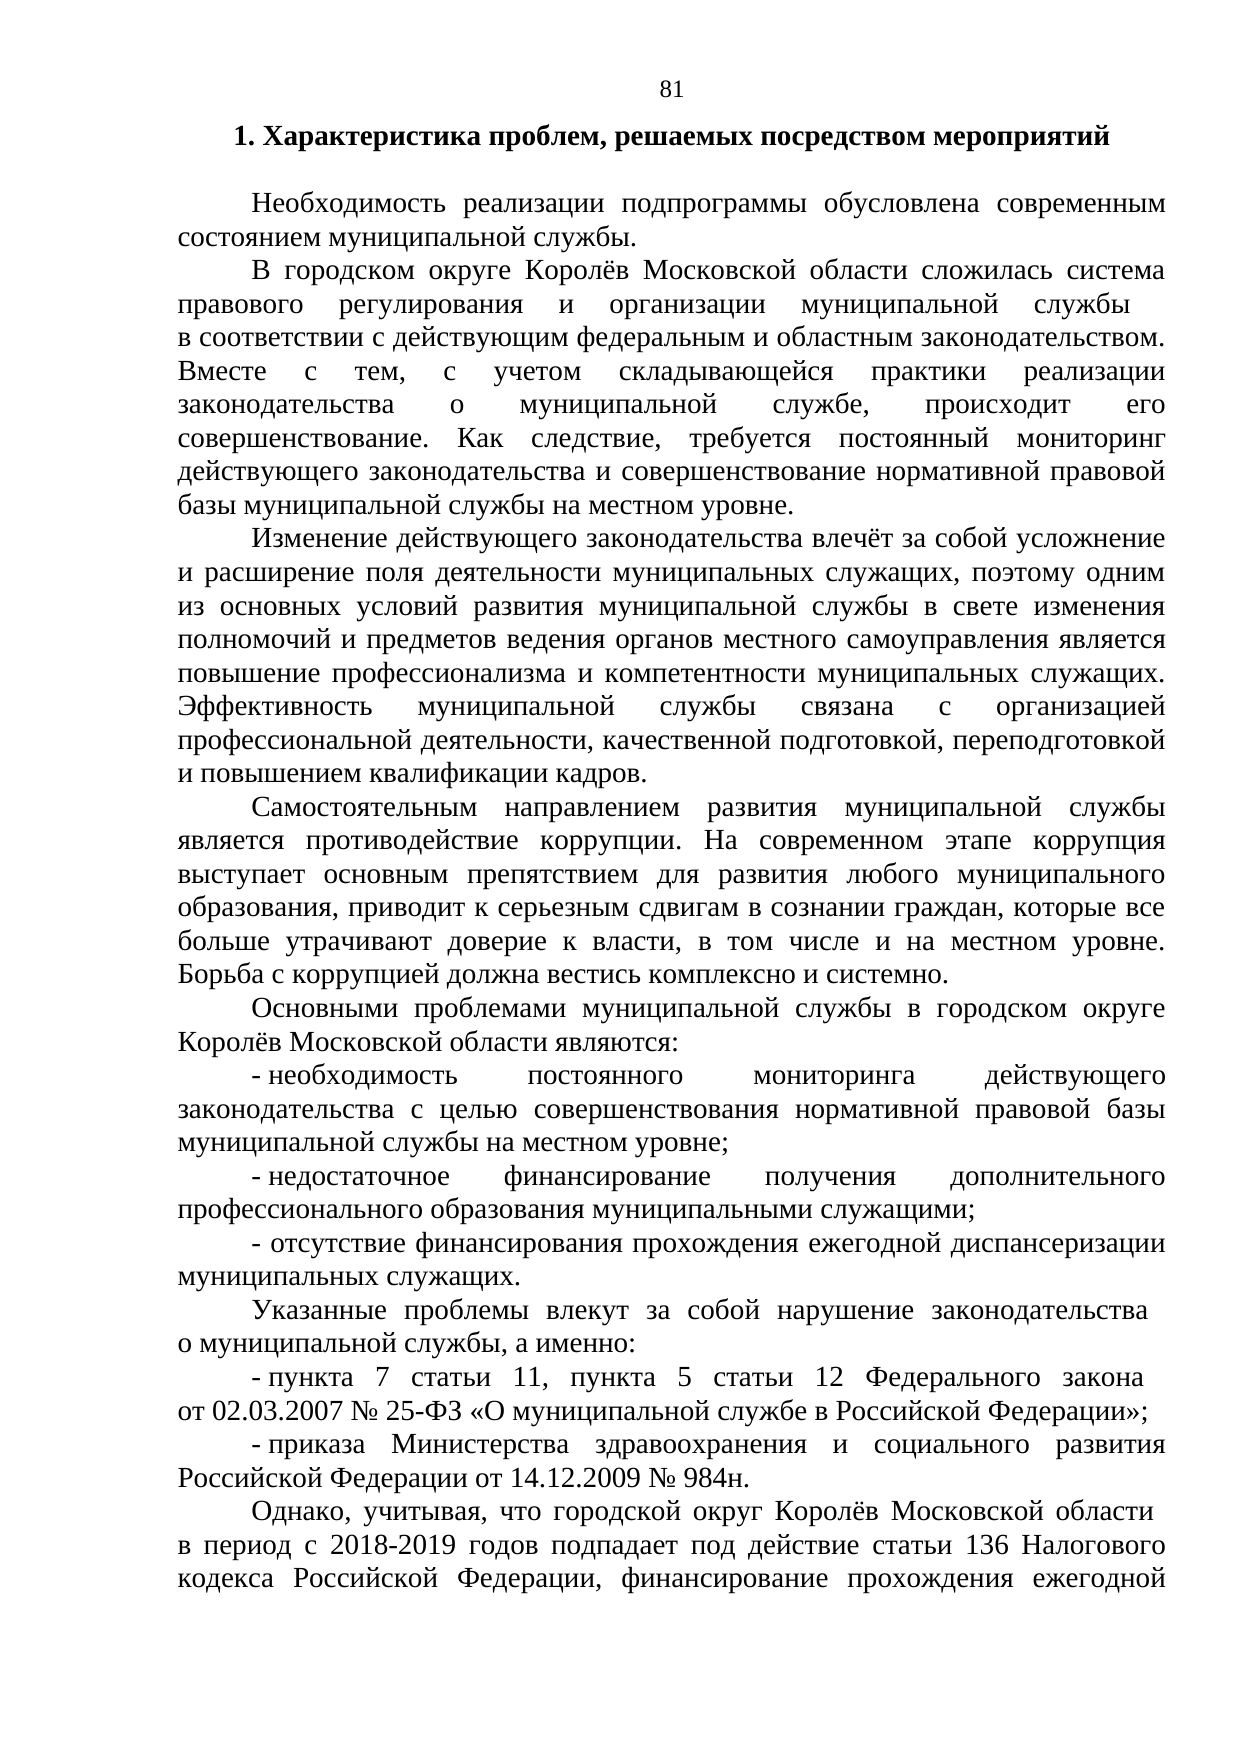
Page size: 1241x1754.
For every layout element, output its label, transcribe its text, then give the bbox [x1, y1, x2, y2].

text В городском округе Королёв Московской области сложилась система правового регулирования и организации муниципальной службы в соответствии с действующим федеральным и областным законодательством. Вместе с тем, с учетом складывающейся практики реализации законодательства о муниципальной службе, происходит его совершенствование. Как следствие, требуется постоянный мониторинг действующего законодательства и совершенствование нормативной правовой базы муниципальной службы на местном уровне. [177, 252, 1166, 521]
list - недостаточное финансирование получения дополнительного профессионального образования муниципальными служащими; [177, 1158, 1166, 1225]
list - необходимость постоянного мониторинга действующего законодательства с целью совершенствования нормативной правовой базы муниципальной службы на местном уровне; [177, 1057, 1166, 1158]
text Самостоятельным направлением развития муниципальной службы является противодействие коррупции. На современном этапе коррупция выступает основным препятствием для развития любого муниципального образования, приводит к серьезным сдвигам в сознании граждан, которые все больше утрачивают доверие к власти, в том числе и на местном уровне. Борьба с коррупцией должна вестись комплексно и системно. [177, 789, 1166, 990]
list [177, 1493, 1166, 1594]
text 1. Характеристика проблем, решаемых посредством мероприятий [177, 118, 1166, 152]
text Изменение действующего законодательства влечёт за собой усложнение и расширение поля деятельности муниципальных служащих, поэтому одним из основных условий развития муниципальной службы в свете изменения полномочий и предметов ведения органов местного самоуправления является повышение профессионализма и компетентности муниципальных служащих. Эффективность муниципальной службы связана с организацией профессиональной деятельности, качественной подготовкой, переподготовкой и повышением квалификации кадров. [177, 521, 1166, 789]
list - отсутствие финансирования прохождения ежегодной диспансеризации муниципальных служащих. [177, 1225, 1166, 1292]
text Основными проблемами муниципальной службы в городском округе Королёв Московской области являются: [177, 990, 1166, 1057]
list Указанные проблемы влекут за собой нарушение законодательства о муниципальной службы, а именно: [177, 1292, 1166, 1359]
list - приказа Министерства здравоохранения и социального развития Российской Федерации от 14.12.2009 № 984н. [177, 1426, 1166, 1493]
text Необходимость реализации подпрограммы обусловлена современным состоянием муниципальной службы. [177, 185, 1166, 252]
list - пункта 7 статьи 11, пункта 5 статьи 12 Федерального закона от 02.03.2007 № 25-ФЗ «О муниципальной службе в Российской Федерации»; [177, 1359, 1166, 1426]
